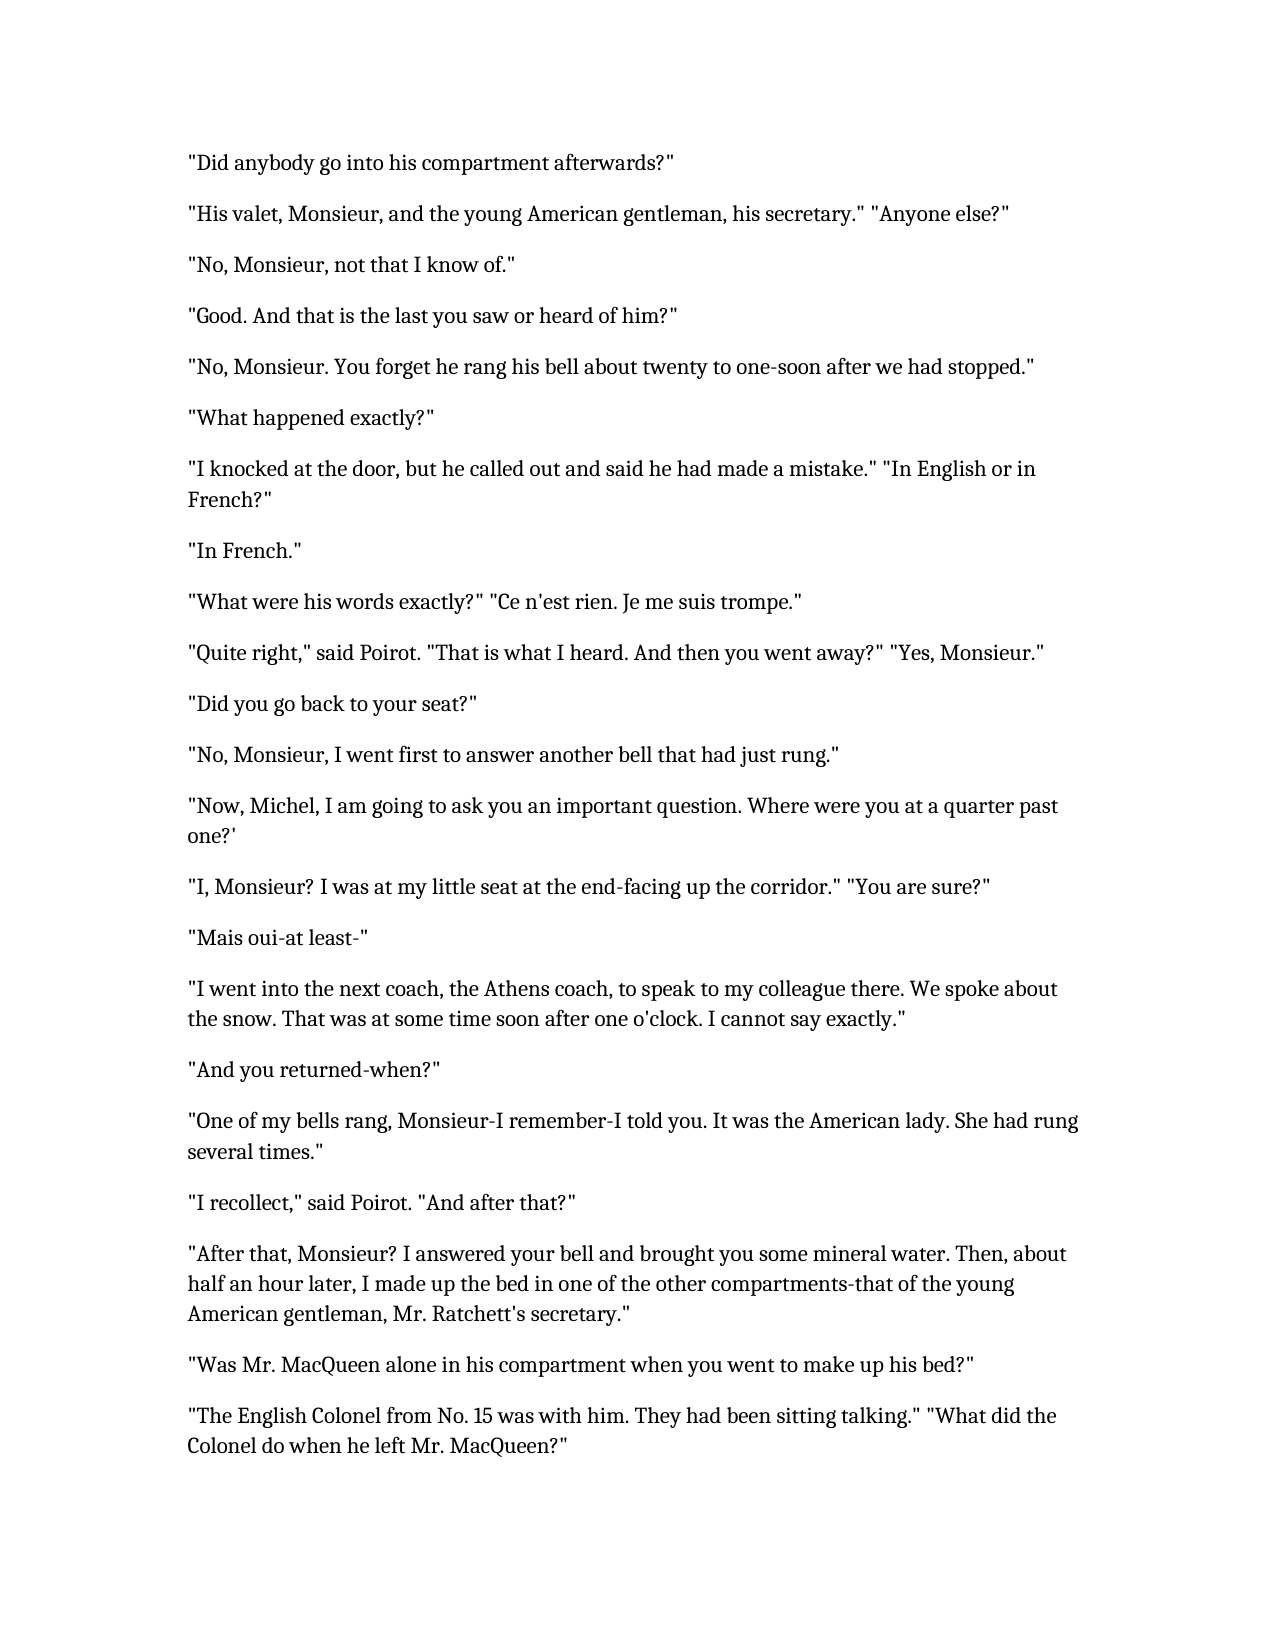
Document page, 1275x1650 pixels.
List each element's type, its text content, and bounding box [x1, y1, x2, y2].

text "And you returned-when?" [187, 1057, 1087, 1084]
text "No, Monsieur, not that I know of." [187, 252, 1087, 278]
text "His valet, Monsieur, and the young American gentleman, his secretary." "Anyone else?" [187, 201, 1087, 227]
text "I went into the next coach, the Athens coach, to speak to my colleague there. We spoke about the snow. That was at some time soon after one o'clock. I cannot say exactly." [187, 976, 1087, 1033]
text "Was Mr. MacQueen alone in his compartment when you went to make up his bed?" [187, 1352, 1087, 1378]
text "Did anybody go into his compartment afterwards?" [187, 150, 1087, 176]
text "I knocked at the door, but he called out and said he had made a mistake." "In English or in French?" [187, 456, 1087, 513]
text "No, Monsieur, I went first to answer another bell that had just rung." [187, 742, 1087, 768]
text "I recollect," said Poirot. "And after that?" [187, 1189, 1087, 1216]
text "I, Monsieur? I was at my little seat at the end-facing up the corridor." "You are sure?" [187, 874, 1087, 900]
text "One of my bells rang, Monsieur-I remember-I told you. It was the American lady. She had rung several times." [187, 1108, 1087, 1165]
text "After that, Monsieur? I answered your bell and brought you some mineral water. Then, about half an hour later, I made up the bed in one of the other compartments-that of the young American gentleman, Mr. Ratchett's secretary." [187, 1241, 1087, 1327]
text "What were his words exactly?" "Ce n'est rien. Je me suis trompe." [187, 588, 1087, 615]
text "Quite right," said Poirot. "That is what I heard. And then you went away?" "Yes, Monsieur." [187, 639, 1087, 666]
text "Did you go back to your seat?" [187, 691, 1087, 717]
text "No, Monsieur. You forget he rang his bell about twenty to one-soon after we had stopped." [187, 354, 1087, 381]
text "Now, Michel, I am going to ask you an important question. Where were you at a quarter past one?' [187, 793, 1087, 849]
text "Mais oui-at least-" [187, 925, 1087, 951]
text "Good. And that is the last you saw or heard of him?" [187, 303, 1087, 329]
text "In French." [187, 537, 1087, 564]
text "What happened exactly?" [187, 405, 1087, 432]
text "The English Colonel from No. 15 was with him. They had been sitting talking." "What did the Colonel do when he left Mr. MacQueen?" [187, 1403, 1087, 1460]
